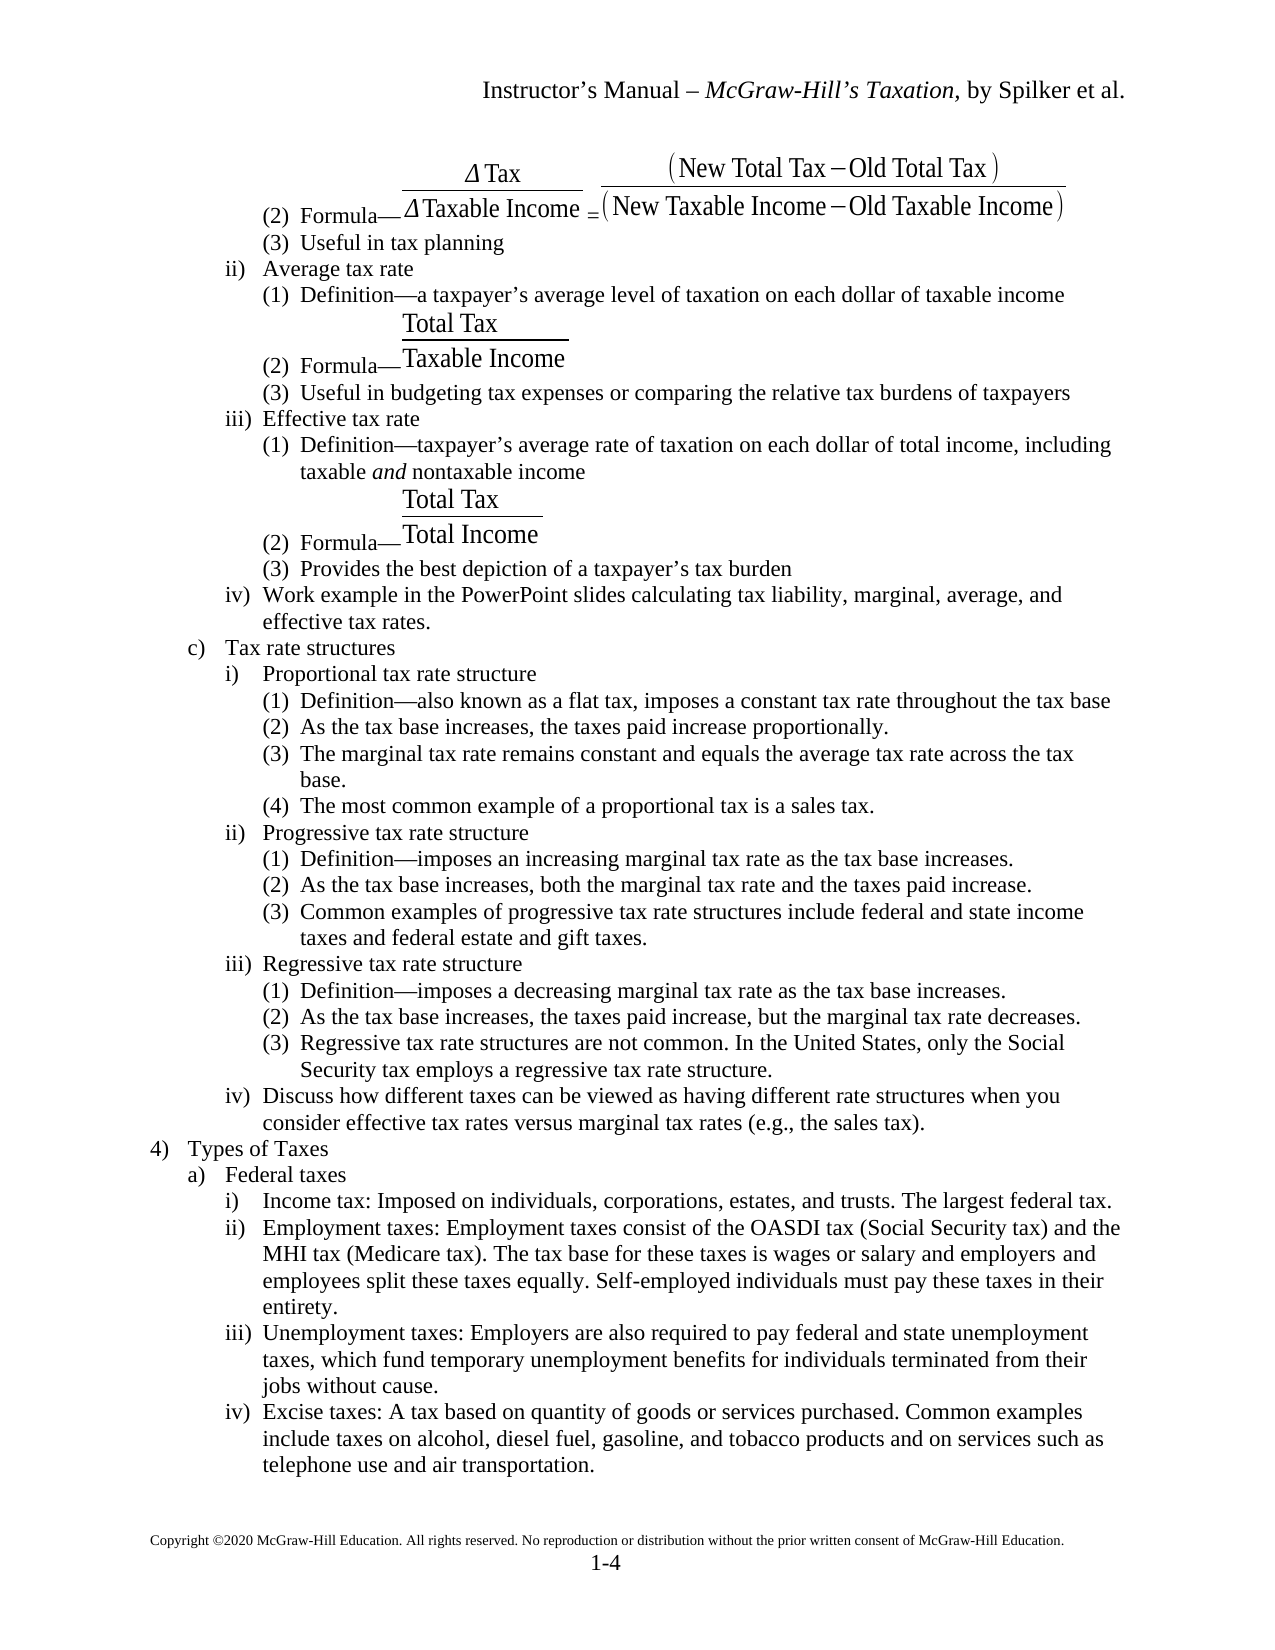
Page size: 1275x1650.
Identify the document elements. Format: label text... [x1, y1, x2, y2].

list Formula— [262, 308, 1125, 379]
list As the tax base increases, both the marginal tax rate and the taxes paid increase. [262, 871, 1125, 898]
list Unemployment taxes: Employers are also required to pay federal and state unemployment taxes, which fund temporary unemployment benefits for individuals terminated from their jobs without cause. [225, 1319, 1125, 1398]
list Types of Taxes [150, 1135, 1125, 1161]
list Definition—imposes a decreasing marginal tax rate as the tax base increases. [262, 977, 1125, 1003]
list The most common example of a proportional tax is a sales tax. [262, 792, 1125, 819]
list Proportional tax rate structure [225, 661, 1125, 687]
list Income tax: Imposed on individuals, corporations, estates, and trusts. The largest federal tax. [225, 1188, 1125, 1214]
list Definition—taxpayer’s average rate of taxation on each dollar of total income, including taxable and nontaxable income [262, 431, 1125, 484]
list Useful in budgeting tax expenses or comparing the relative tax burdens of taxpayers [262, 379, 1125, 405]
list Excise taxes: A tax based on quantity of goods or services purchased. Common examples include taxes on alcohol, diesel fuel, gasoline, and tobacco products and on services such as telephone use and air transportation. [225, 1398, 1125, 1477]
list Tax rate structures [187, 634, 1125, 661]
list Federal taxes [187, 1161, 1125, 1188]
list Useful in tax planning [262, 228, 1125, 255]
list Provides the best depiction of a taxpayer’s tax burden [262, 555, 1125, 581]
list Effective tax rate [225, 405, 1125, 431]
list Work example in the PowerPoint slides calculating tax liability, marginal, average, and effective tax rates. [225, 581, 1125, 634]
list Employment taxes: Employment taxes consist of the OASDI tax (Social Security tax) and the MHI tax (Medicare tax). The tax base for these taxes is wages or salary and employers and employees split these taxes equally. Self-employed individuals must pay these taxes in their entirety. [225, 1214, 1125, 1319]
list The marginal tax rate remains constant and equals the average tax rate across the tax base. [262, 739, 1125, 792]
list Regressive tax rate structure [225, 950, 1125, 977]
list Progressive tax rate structure [225, 819, 1125, 845]
list As the tax base increases, the taxes paid increase proportionally. [262, 713, 1125, 739]
list Definition—a taxpayer’s average level of taxation on each dollar of taxable income [262, 281, 1125, 308]
list Formula— [262, 484, 1125, 555]
list Discuss how different taxes can be viewed as having different rate structures when you consider effective tax rates versus marginal tax rates (e.g., the sales tax). [225, 1082, 1125, 1135]
list Formula—= [262, 150, 1125, 228]
list As the tax base increases, the taxes paid increase, but the marginal tax rate decreases. [262, 1003, 1125, 1029]
list Definition—also known as a flat tax, imposes a constant tax rate throughout the tax base [262, 687, 1125, 713]
list Regressive tax rate structures are not common. In the United States, only the Social Security tax employs a regressive tax rate structure. [262, 1029, 1125, 1082]
list Common examples of progressive tax rate structures include federal and state income taxes and federal estate and gift taxes. [262, 898, 1125, 950]
list Definition—imposes an increasing marginal tax rate as the tax base increases. [262, 845, 1125, 871]
list Average tax rate [225, 255, 1125, 281]
